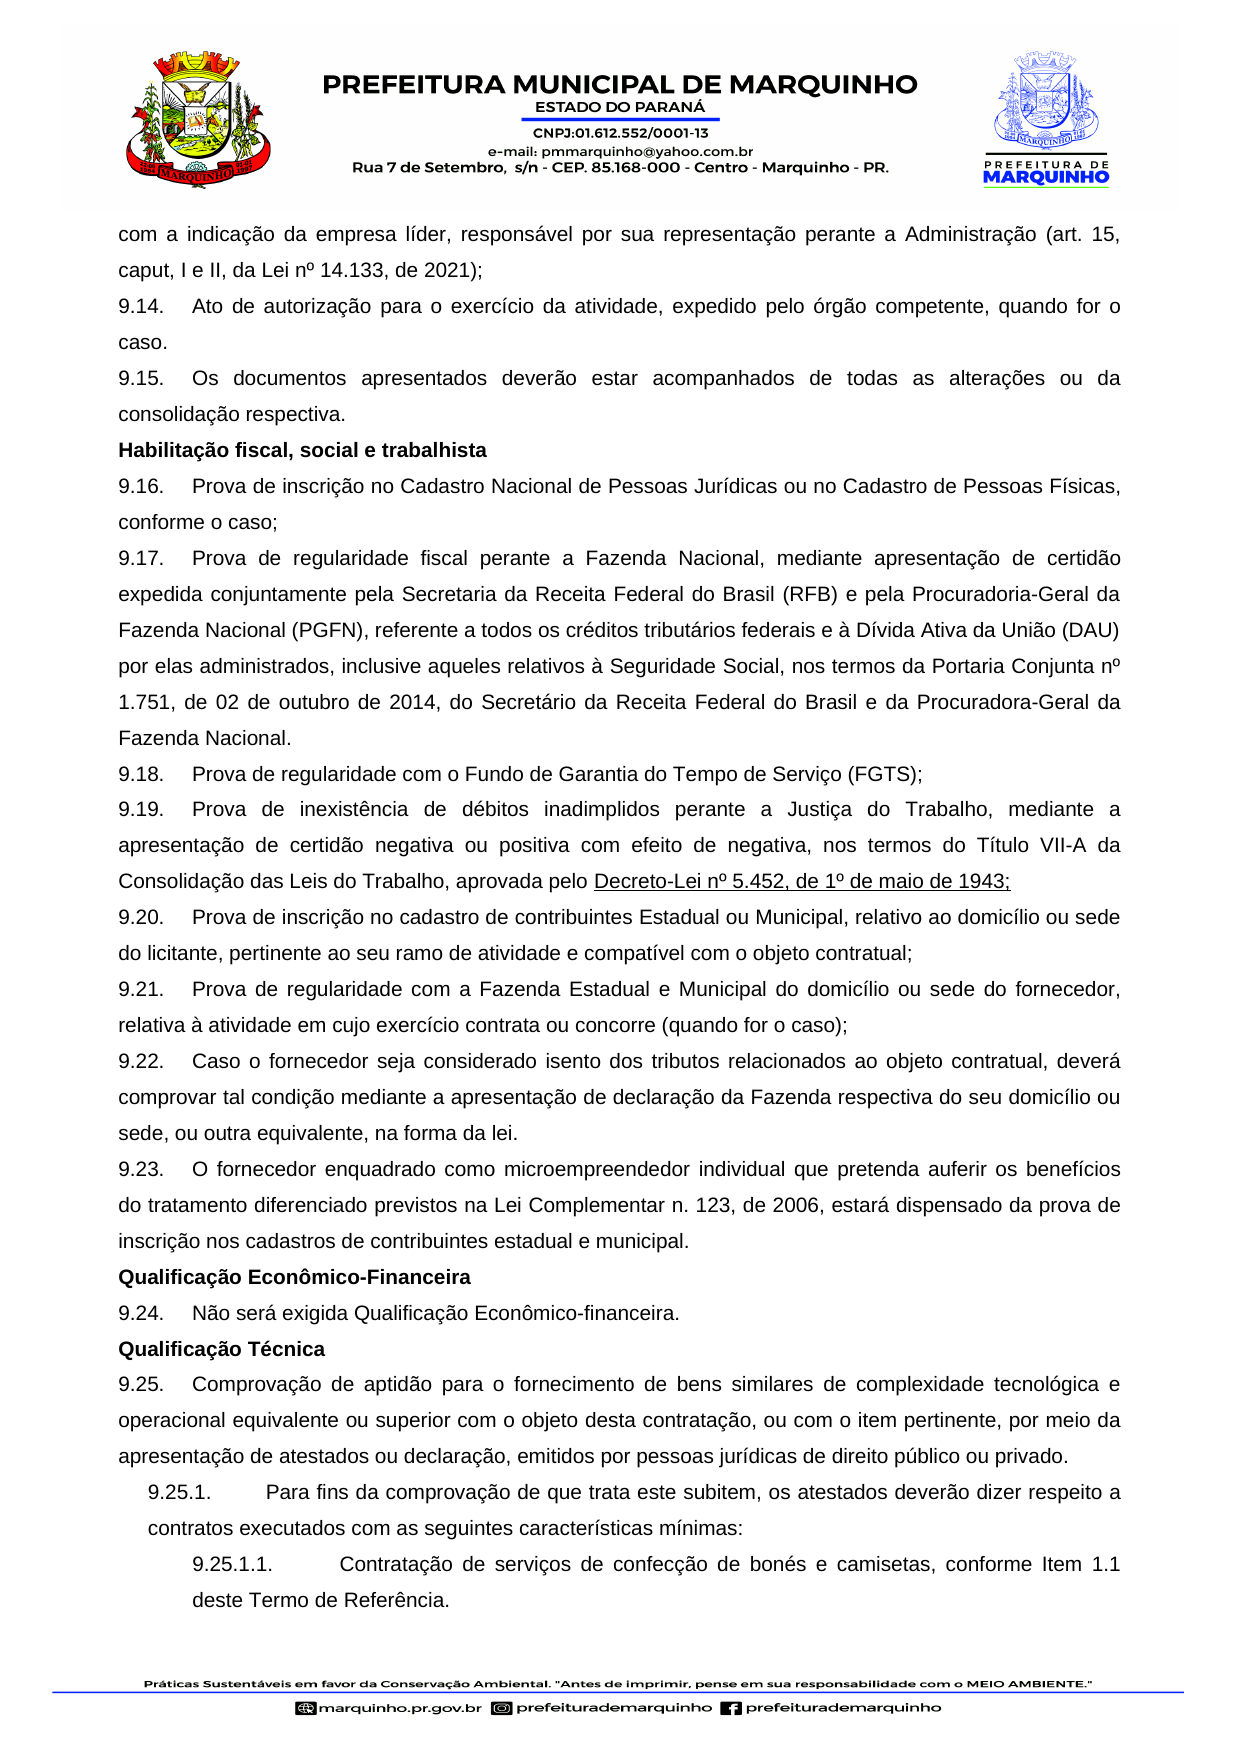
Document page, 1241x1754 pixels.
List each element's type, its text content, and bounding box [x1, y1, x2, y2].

list Contratação de serviços de confecção de bonés e camisetas, conforme Item 1.1 deste Termo de Referência. [192, 1552, 1122, 1612]
list Prova de inscrição no Cadastro Nacional de Pessoas Jurídicas ou no Cadastro de Pessoas Físicas, conforme o caso; [118, 474, 1122, 534]
picture [60, 25, 1181, 211]
list O fornecedor enquadrado como microempreendedor individual que pretenda auferir os benefícios do tratamento diferenciado previstos na Lei Complementar n. 123, de 2006, estará dispensado da prova de inscrição nos cadastros de contribuintes estadual e municipal. [118, 1157, 1122, 1252]
list Para fins da comprovação de que trata este subitem, os atestados deverão dizer respeito a contratos executados com as seguintes características mínimas: [148, 1480, 1122, 1540]
list Prova de regularidade com a Fazenda Estadual e Municipal do domicílio ou sede do fornecedor, relativa à atividade em cujo exercício contrata ou concorre (quando for o caso); [118, 977, 1122, 1037]
list Ato de autorização para o exercício da atividade, expedido pelo órgão competente, quando for o caso. [118, 294, 1122, 354]
list Prova de regularidade fiscal perante a Fazenda Nacional, mediante apresentação de certidão expedida conjuntamente pela Secretaria da Receita Federal do Brasil (RFB) e pela Procuradoria-Geral da Fazenda Nacional (PGFN), referente a todos os créditos tributários federais e à Dívida Ativa da União (DAU) por elas administrados, inclusive aqueles relativos à Seguridade Social, nos termos da Portaria Conjunta nº 1.751, de 02 de outubro de 2014, do Secretário da Receita Federal do Brasil e da Procuradora-Geral da Fazenda Nacional. [118, 546, 1122, 749]
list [118, 207, 1122, 282]
list Comprovação de aptidão para o fornecimento de bens similares de complexidade tecnológica e operacional equivalente ou superior com o objeto desta contratação, ou com o item pertinente, por meio da apresentação de atestados ou declaração, emitidos por pessoas jurídicas de direito público ou privado. [118, 1372, 1122, 1468]
list Caso o fornecedor seja considerado isento dos tributos relacionados ao objeto contratual, deverá comprovar tal condição mediante a apresentação de declaração da Fazenda respectiva do seu domicílio ou sede, ou outra equivalente, na forma da lei. [118, 1049, 1122, 1145]
list Prova de inscrição no cadastro de contribuintes Estadual ou Municipal, relativo ao domicílio ou sede do licitante, pertinente ao seu ramo de atividade e compatível com o objeto contratual; [118, 905, 1122, 965]
list Prova de inexistência de débitos inadimplidos perante a Justiça do Trabalho, mediante a apresentação de certidão negativa ou positiva com efeito de negativa, nos termos do Título VII-A da Consolidação das Leis do Trabalho, aprovada pelo Decreto-Lei nº 5.452, de 1º de maio de 1943; [118, 797, 1122, 893]
text Habilitação fiscal, social e trabalhista [118, 438, 1122, 462]
text Qualificação Econômico-Financeira [118, 1264, 1122, 1288]
picture [28, 1656, 1208, 1737]
list Prova de regularidade com o Fundo de Garantia do Tempo de Serviço (FGTS); [118, 761, 1122, 785]
list Os documentos apresentados deverão estar acompanhados de todas as alterações ou da consolidação respectiva. [118, 366, 1122, 426]
list Não será exigida Qualificação Econômico-financeira. [118, 1300, 1122, 1324]
text Qualificação Técnica [118, 1336, 1122, 1360]
